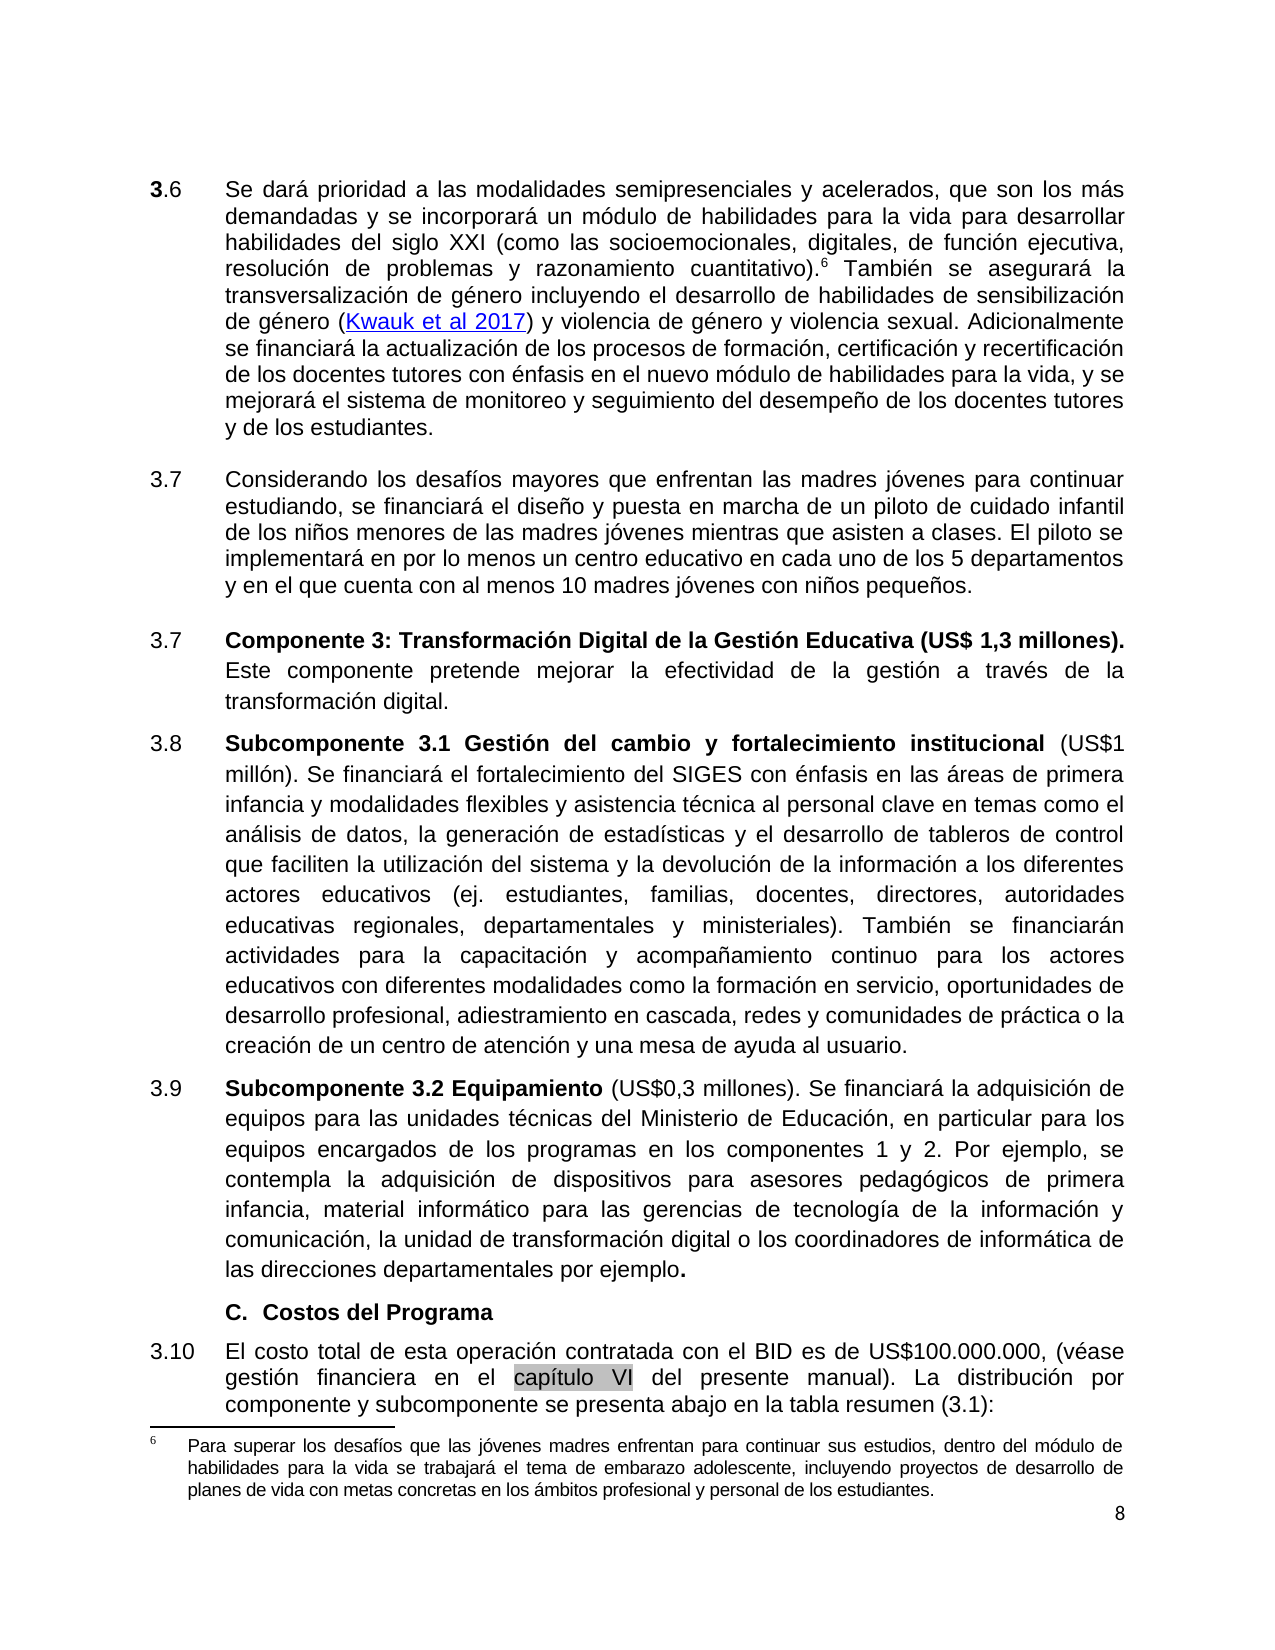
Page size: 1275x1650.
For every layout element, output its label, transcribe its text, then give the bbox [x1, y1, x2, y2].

list Subcomponente 3.1 Gestión del cambio y fortalecimiento institucional (US$1 millón). Se financiará el fortalecimiento del SIGES con énfasis en las áreas de primera infancia y modalidades flexibles y asistencia técnica al personal clave en temas como el análisis de datos, la generación de estadísticas y el desarrollo de tableros de control que faciliten la utilización del sistema y la devolución de la información a los diferentes actores educativos (ej. estudiantes, familias, docentes, directores, autoridades educativas regionales, departamentales y ministeriales). También se financiarán actividades para la capacitación y acompañamiento continuo para los actores educativos con diferentes modalidades como la formación en servicio, oportunidades de desarrollo profesional, adiestramiento en cascada, redes y comunidades de práctica o la creación de un centro de atención y una mesa de ayuda al usuario. [150, 730, 1125, 1059]
list El costo total de esta operación contratada con el BID es de US$100.000.000, (véase gestión financiera en el capítulo VI del presente manual). La distribución por componente y subcomponente se presenta abajo en la tabla resumen (3.1): [150, 1338, 1125, 1417]
text 3.6 Se dará prioridad a las modalidades semipresenciales y acelerados, que son los más demandadas y se incorporará un módulo de habilidades para la vida para desarrollar habilidades del siglo XXI (como las socioemocionales, digitales, de función ejecutiva, resolución de problemas y razonamiento cuantitativo). También se asegurará la transversalización de género incluyendo el desarrollo de habilidades de sensibilización de género (Kwauk et al 2017) y violencia de género y violencia sexual. Adicionalmente se financiará la actualización de los procesos de formación, certificación y recertificación de los docentes tutores con énfasis en el nuevo módulo de habilidades para la vida, y se mejorará el sistema de monitoreo y seguimiento del desempeño de los docentes tutores y de los estudiantes. [150, 176, 1125, 440]
subtitle Costos del Programa [225, 1299, 1125, 1325]
text 3.7 Considerando los desafíos mayores que enfrentan las madres jóvenes para continuar estudiando, se financiará el diseño y puesta en marcha de un piloto de cuidado infantil de los niños menores de las madres jóvenes mientras que asisten a clases. El piloto se implementará en por lo menos un centro educativo en cada uno de los 5 departamentos y en el que cuenta con al menos 10 madres jóvenes con niños pequeños. [150, 466, 1125, 598]
list Subcomponente 3.2 Equipamiento (US$0,3 millones). Se financiará la adquisición de equipos para las unidades técnicas del Ministerio de Educación, en particular para los equipos encargados de los programas en los componentes 1 y 2. Por ejemplo, se contempla la adquisición de dispositivos para asesores pedagógicos de primera infancia, material informático para las gerencias de tecnología de la información y comunicación, la unidad de transformación digital o los coordinadores de informática de las direcciones departamentales por ejemplo. [150, 1075, 1125, 1283]
list Componente 3: Transformación Digital de la Gestión Educativa (US$ 1,3 millones). Este componente pretende mejorar la efectividad de la gestión a través de la transformación digital. [150, 627, 1125, 714]
